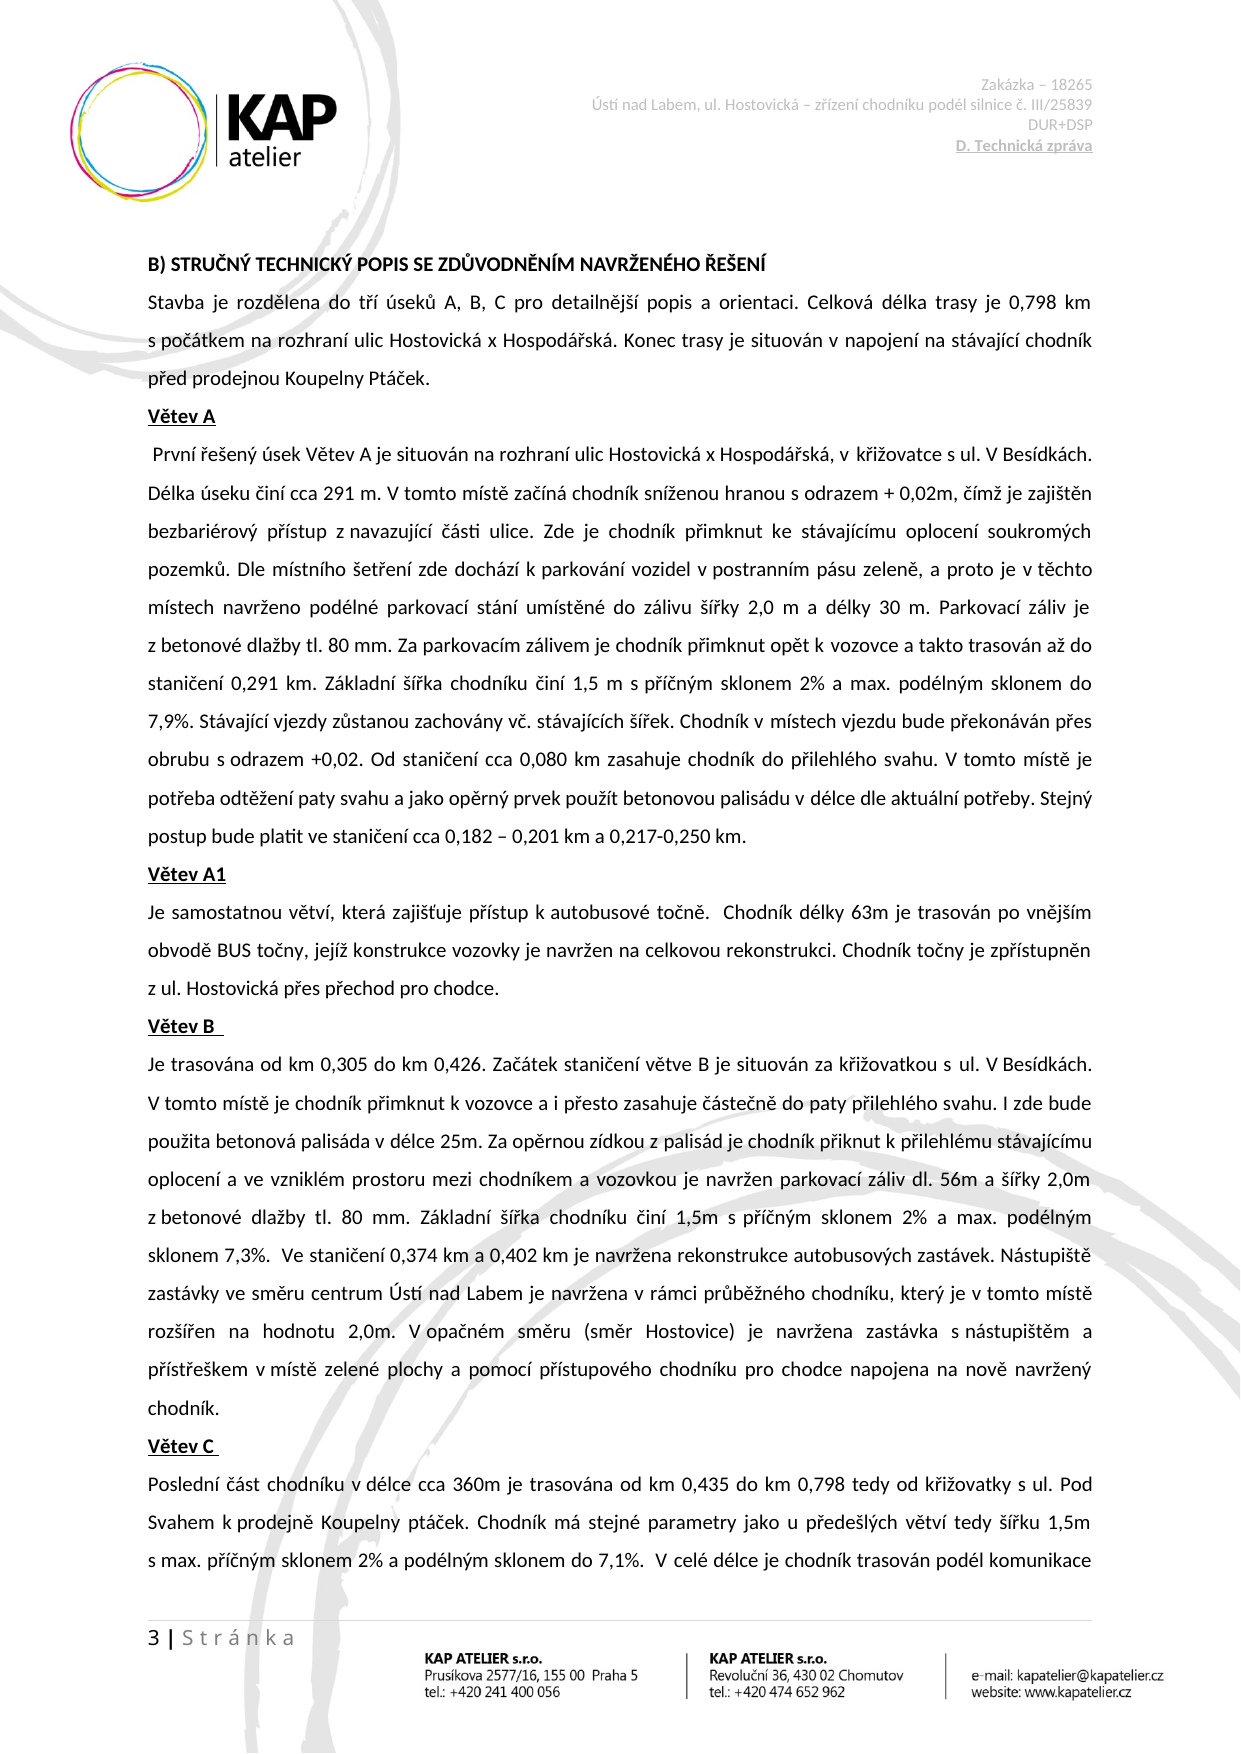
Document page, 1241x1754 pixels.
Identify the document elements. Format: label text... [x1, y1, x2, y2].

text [148, 1471, 1092, 1573]
text Větev A1 [148, 861, 1092, 886]
picture [0, 0, 1241, 1753]
text Větev B [148, 1013, 1092, 1039]
text První řešený úsek Větev A je situován na rozhraní ulic Hostovická x Hospodářská, v křižovatce s ul. V Besídkách. Délka úseku činí cca 291 m. V tomto místě začíná chodník sníženou hranou s odrazem + 0,02m, čímž je zajištěn bezbariérový přístup z navazující části ulice. Zde je chodník přimknut ke stávajícímu oplocení soukromých pozemků. Dle místního šetření zde dochází k parkování vozidel v postranním pásu zeleně, a proto je v těchto místech navrženo podélné parkovací stání umístěné do zálivu šířky 2,0 m a délky 30 m. Parkovací záliv je z betonové dlažby tl. 80 mm. Za parkovacím zálivem je chodník přimknut opět k vozovce a takto trasován až do staničení 0,291 km. Základní šířka chodníku činí 1,5 m s příčným sklonem 2% a max. podélným sklonem do 7,9%. Stávající vjezdy zůstanou zachovány vč. stávajících šířek. Chodník v místech vjezdu bude překonáván přes obrubu s odrazem +0,02. Od staničení cca 0,080 km zasahuje chodník do přilehlého svahu. V tomto místě je potřeba odtěžení paty svahu a jako opěrný prvek použít betonovou palisádu v délce dle aktuální potřeby. Stejný postup bude platit ve staničení cca 0,182 – 0,201 km a 0,217-0,250 km. [148, 442, 1092, 848]
text Stavba je rozdělena do tří úseků A, B, C pro detailnější popis a orientaci. Celková délka trasy je 0,798 km s počátkem na rozhraní ulic Hostovická x Hospodářská. Konec trasy je situován v napojení na stávající chodník před prodejnou Koupelny Ptáček. [148, 289, 1092, 391]
text Je samostatnou větví, která zajišťuje přístup k autobusové točně. Chodník délky 63m je trasován po vnějším obvodě BUS točny, jejíž konstrukce vozovky je navržen na celkovou rekonstrukci. Chodník točny je zpřístupněn z ul. Hostovická přes přechod pro chodce. [148, 899, 1092, 1001]
text Je trasována od km 0,305 do km 0,426. Začátek staničení větve B je situován za křižovatkou s ul. V Besídkách. V tomto místě je chodník přimknut k vozovce a i přesto zasahuje částečně do paty přilehlého svahu. I zde bude použita betonová palisáda v délce 25m. Za opěrnou zídkou z palisád je chodník přiknut k přilehlému stávajícímu oplocení a ve vzniklém prostoru mezi chodníkem a vozovkou je navržen parkovací záliv dl. 56m a šířky 2,0m z betonové dlažby tl. 80 mm. Základní šířka chodníku činí 1,5m s příčným sklonem 2% a max. podélným sklonem 7,3%. Ve staničení 0,374 km a 0,402 km je navržena rekonstrukce autobusových zastávek. Nástupiště zastávky ve směru centrum Ústí nad Labem je navržena v rámci průběžného chodníku, který je v tomto místě rozšířen na hodnotu 2,0m. V opačném směru (směr Hostovice) je navržena zastávka s nástupištěm a přístřeškem v místě zelené plochy a pomocí přístupového chodníku pro chodce napojena na nově navržený chodník. [148, 1052, 1092, 1420]
text Větev C [148, 1433, 1092, 1458]
subtitle B) STRUČNÝ TECHNICKÝ POPIS SE ZDŮVODNĚNÍM NAVRŽENÉHO ŘEŠENÍ [148, 251, 1092, 276]
text Větev A [148, 403, 1092, 429]
